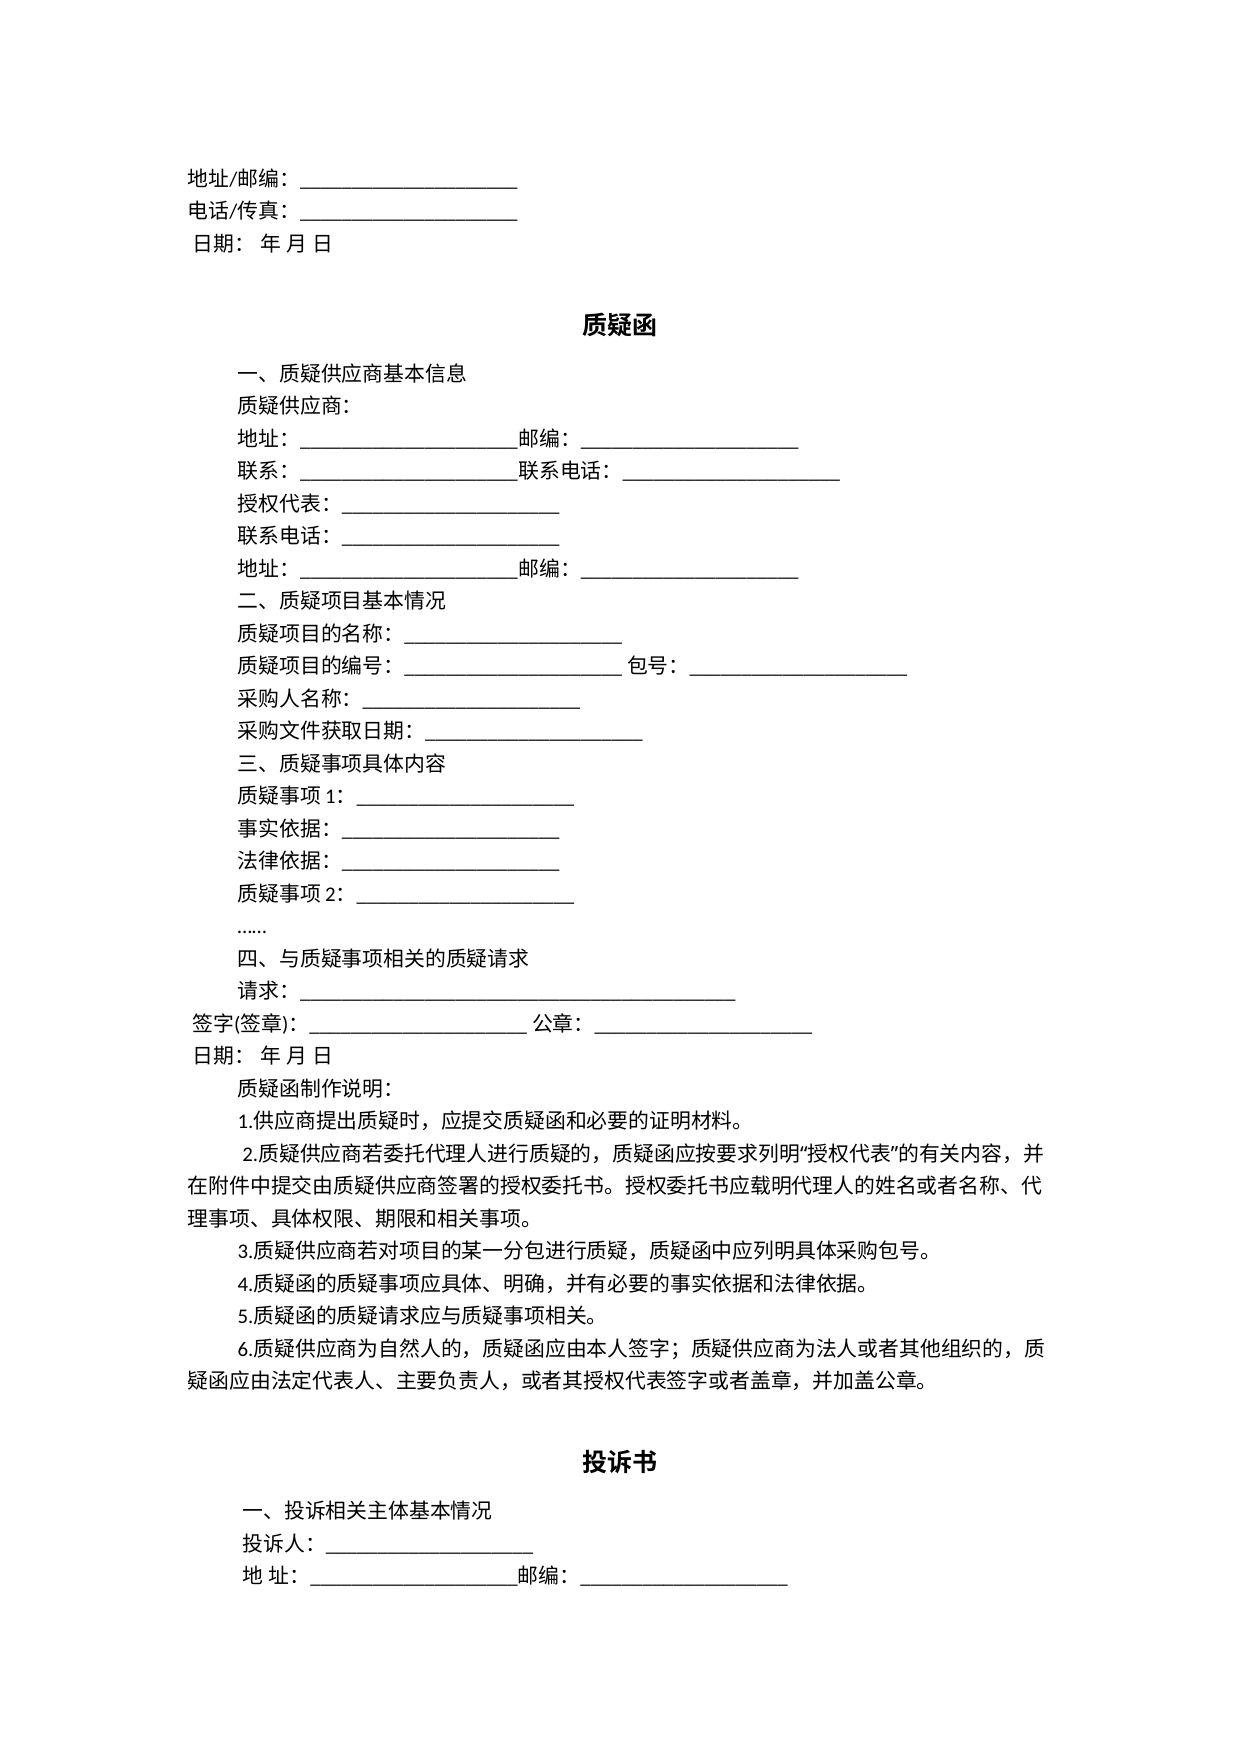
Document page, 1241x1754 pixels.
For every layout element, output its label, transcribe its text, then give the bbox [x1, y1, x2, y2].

text 质疑函 [187, 292, 1053, 357]
text 二、质疑项目基本情况 [187, 584, 1053, 617]
text 质疑项目的名称：_____________________ [187, 617, 1053, 649]
text 地址/邮编：_____________________ [187, 162, 1053, 194]
text 请求：__________________________________________ [187, 974, 1053, 1007]
text 采购文件获取日期：_____________________ [187, 714, 1053, 747]
text 四、与质疑事项相关的质疑请求 [187, 942, 1053, 974]
text …… [187, 909, 1053, 942]
text 地址：_____________________邮编：_____________________ [187, 422, 1053, 454]
text 授权代表：_____________________ [187, 487, 1053, 519]
text 投诉书 [187, 1429, 1053, 1494]
text 一、投诉相关主体基本情况 [187, 1494, 1053, 1527]
text 1.供应商提出质疑时，应提交质疑函和必要的证明材料。 [187, 1104, 1053, 1137]
text 质疑函制作说明： [187, 1072, 1053, 1104]
text 电话/传真：_____________________ [187, 194, 1053, 227]
text 法律依据：_____________________ [187, 844, 1053, 877]
text 联系电话：_____________________ [187, 519, 1053, 552]
text 采购人名称：_____________________ [187, 682, 1053, 714]
text 4.质疑函的质疑事项应具体、明确，并有必要的事实依据和法律依据。 [187, 1267, 1053, 1299]
text 事实依据：_____________________ [187, 812, 1053, 844]
text 一、质疑供应商基本信息 [187, 357, 1053, 389]
text 日期： 年 月 日 [187, 227, 1053, 259]
text 2.质疑供应商若委托代理人进行质疑的，质疑函应按要求列明“授权代表”的有关内容，并在附件中提交由质疑供应商签署的授权委托书。授权委托书应载明代理人的姓名或者名称、代理事项、具体权限、期限和相关事项。 [187, 1137, 1053, 1234]
text 签字(签章)：_____________________ 公章：_____________________ [187, 1007, 1053, 1039]
text 联系：_____________________联系电话：_____________________ [187, 454, 1053, 487]
text 日期： 年 月 日 [187, 1039, 1053, 1072]
text 5.质疑函的质疑请求应与质疑事项相关。 [187, 1299, 1053, 1332]
text 6.质疑供应商为自然人的，质疑函应由本人签字；质疑供应商为法人或者其他组织的，质疑函应由法定代表人、主要负责人，或者其授权代表签字或者盖章，并加盖公章。 [187, 1332, 1053, 1397]
text 3.质疑供应商若对项目的某一分包进行质疑，质疑函中应列明具体采购包号。 [187, 1234, 1053, 1267]
text 质疑事项1：_____________________ [187, 779, 1053, 812]
text 质疑供应商： [187, 389, 1053, 422]
text 质疑项目的编号：_____________________ 包号：_____________________ [187, 649, 1053, 682]
text 质疑事项2：_____________________ [187, 877, 1053, 909]
text 地址：_____________________邮编：_____________________ [187, 552, 1053, 584]
text 投诉人：____________________ [187, 1527, 1053, 1559]
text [187, 1559, 1053, 1592]
text 三、质疑事项具体内容 [187, 747, 1053, 779]
